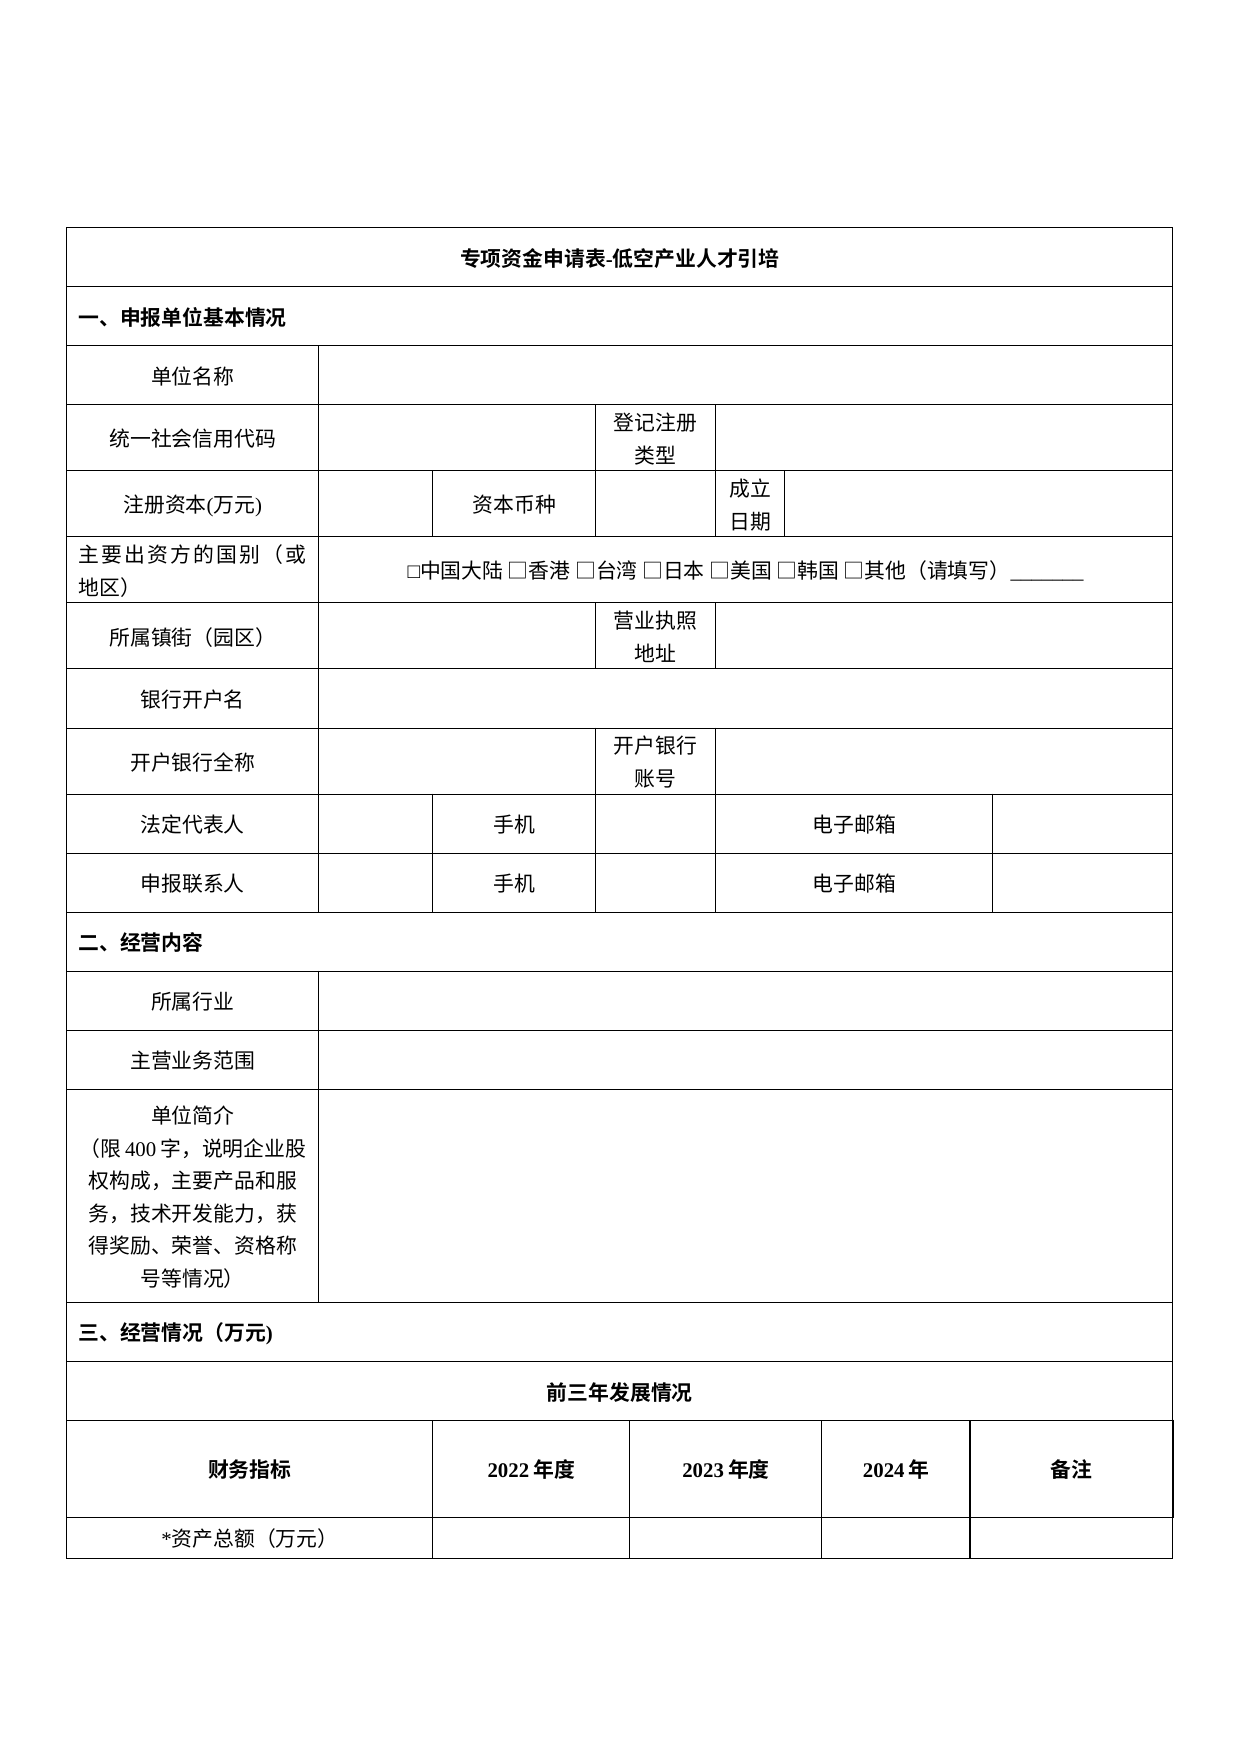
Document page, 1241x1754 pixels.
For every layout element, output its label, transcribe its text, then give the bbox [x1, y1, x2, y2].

table_cell 法定代表人 [67, 795, 318, 852]
table_cell 银行开户名 [67, 669, 318, 727]
table_cell 手机 [433, 795, 595, 852]
table_cell [630, 1518, 821, 1558]
table_cell [716, 603, 1172, 668]
table_cell 2022年度 [433, 1421, 629, 1517]
table_cell [319, 729, 595, 793]
table_cell 三、经营情况（万元) [67, 1303, 1172, 1361]
table_cell 单位名称 [67, 346, 318, 404]
table_cell [785, 471, 1172, 536]
table_header 专项资金申请表-低空产业人才引培 [67, 228, 1172, 286]
table_cell 一、申报单位基本情况 [67, 287, 1172, 345]
table_cell 主营业务范围 [67, 1031, 318, 1089]
table_cell [319, 795, 432, 852]
table_cell [319, 1090, 1172, 1302]
table_cell [319, 405, 595, 470]
table_cell 备注 [971, 1421, 1172, 1517]
table_cell 开户银行账号 [596, 729, 715, 793]
table_cell *资产总额（万元） [67, 1518, 432, 1558]
table_cell 营业执照地址 [596, 603, 715, 668]
table_cell 二、经营内容 [67, 913, 1172, 971]
table_cell [716, 405, 1172, 470]
table_cell [822, 1518, 969, 1558]
table_cell [319, 972, 1172, 1030]
table_cell 所属镇街（园区） [67, 603, 318, 668]
table_cell □中国大陆 □香港 □台湾 □日本 □美国 □韩国 □其他（请填写）_______ [319, 537, 1172, 602]
table_cell [319, 854, 432, 912]
table_cell [596, 471, 715, 536]
table_cell 开户银行全称 [67, 729, 318, 793]
table_cell 单位简介 （限400字，说明企业股权构成，主要产品和服务，技术开发能力，获得奖励、荣誉、资格称号等情况） [67, 1090, 318, 1302]
table_cell 前三年发展情况 [67, 1362, 1172, 1420]
table_cell 财务指标 [67, 1421, 432, 1517]
table_cell 申报联系人 [67, 854, 318, 912]
table_cell 2024年 [822, 1421, 969, 1517]
table_cell [993, 854, 1172, 912]
table_cell [596, 795, 715, 852]
table_cell [319, 1031, 1172, 1089]
table_cell 电子邮箱 [716, 854, 992, 912]
table_cell [319, 603, 595, 668]
table_cell [993, 795, 1172, 852]
table_cell [319, 669, 1172, 727]
table_cell 成立日期 [716, 471, 784, 536]
table_cell 资本币种 [433, 471, 595, 536]
table_cell 电子邮箱 [716, 795, 992, 852]
table_cell 所属行业 [67, 972, 318, 1030]
table_cell 手机 [433, 854, 595, 912]
table_cell [971, 1518, 1172, 1558]
table_cell 主要出资方的国别（或地区） [67, 537, 318, 602]
table_cell [596, 854, 715, 912]
table_cell [716, 729, 1172, 793]
table_cell 登记注册类型 [596, 405, 715, 470]
table_cell [433, 1518, 629, 1558]
table_cell [319, 471, 432, 536]
table_cell 统一社会信用代码 [67, 405, 318, 470]
table_cell [319, 346, 1172, 404]
table_cell 注册资本(万元) [67, 471, 318, 536]
table_cell 2023年度 [630, 1421, 821, 1517]
